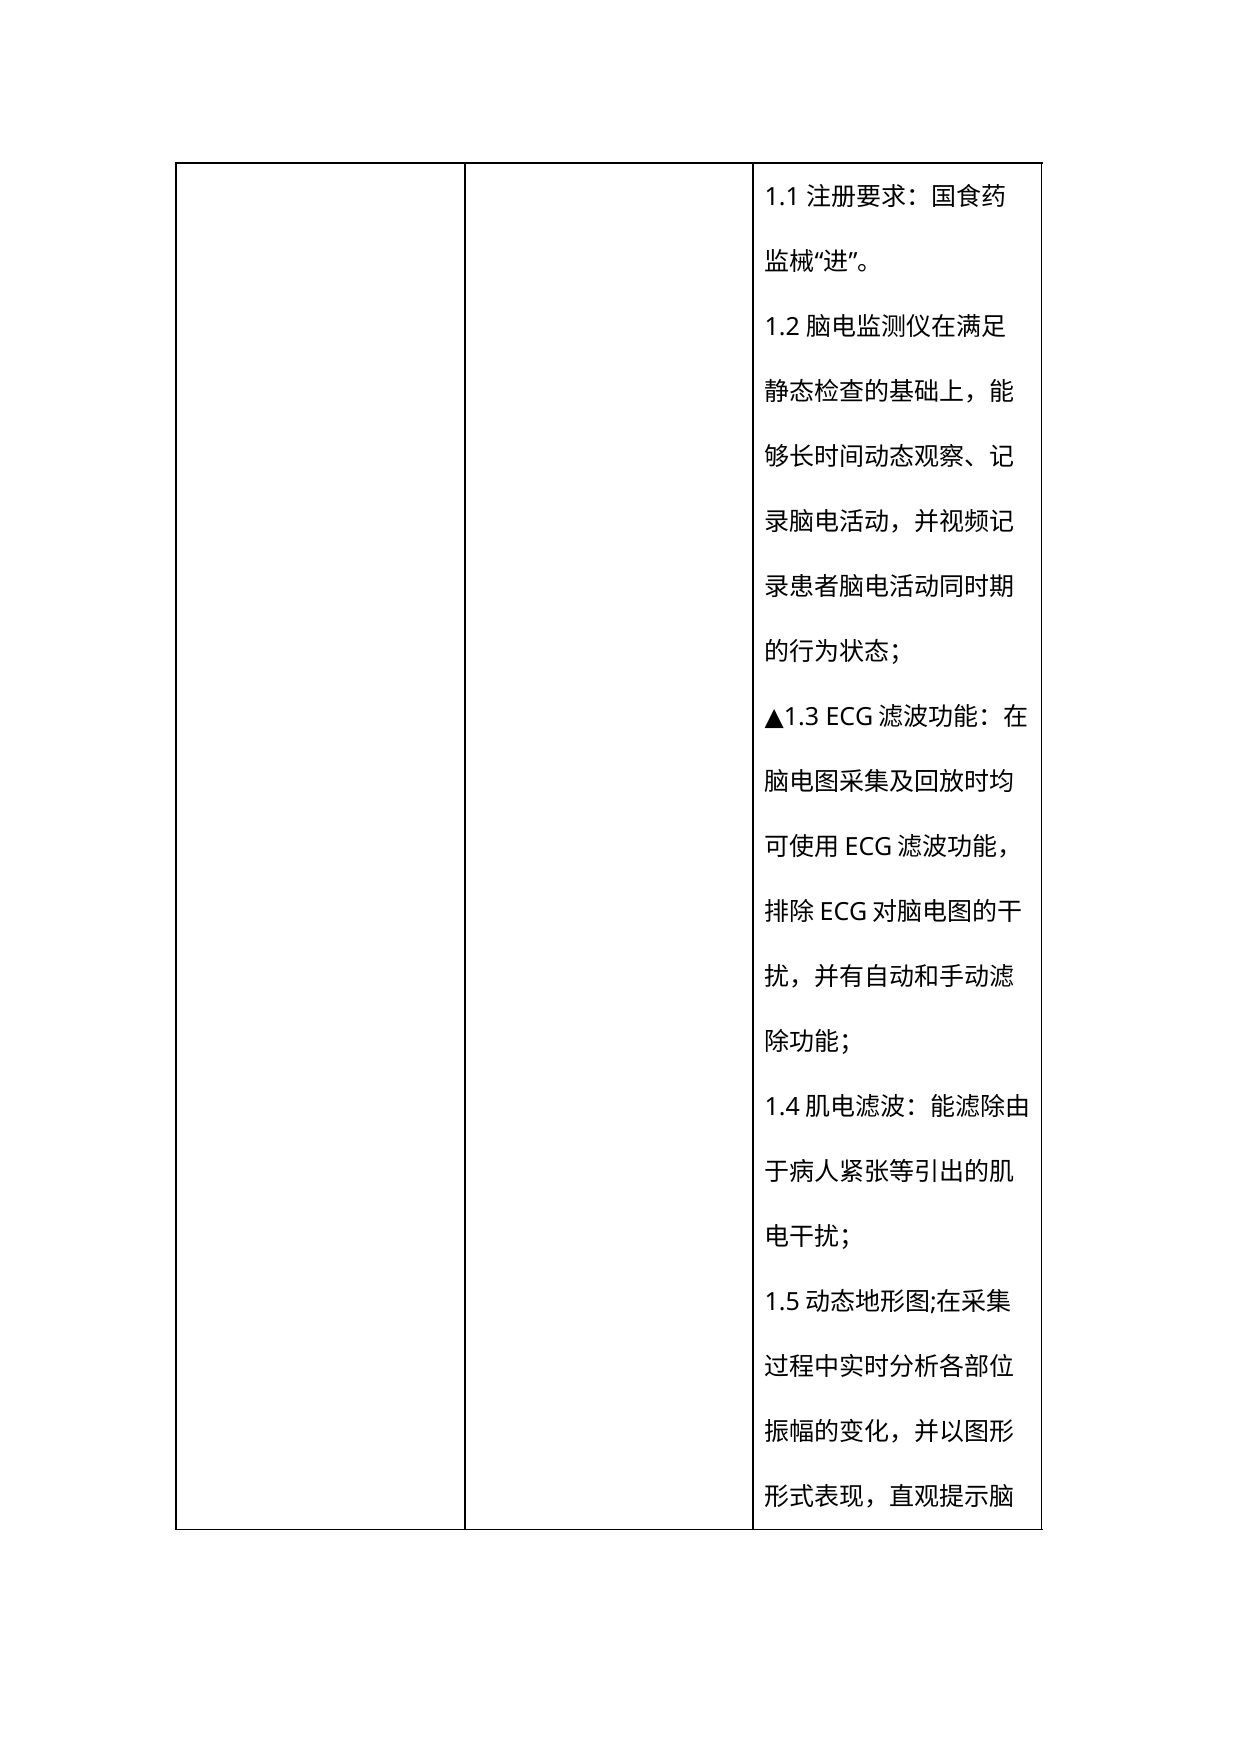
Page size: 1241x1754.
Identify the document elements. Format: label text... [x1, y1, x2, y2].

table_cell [754, 164, 1041, 1528]
table_cell [177, 164, 464, 1528]
table_cell 1 [466, 164, 752, 1528]
